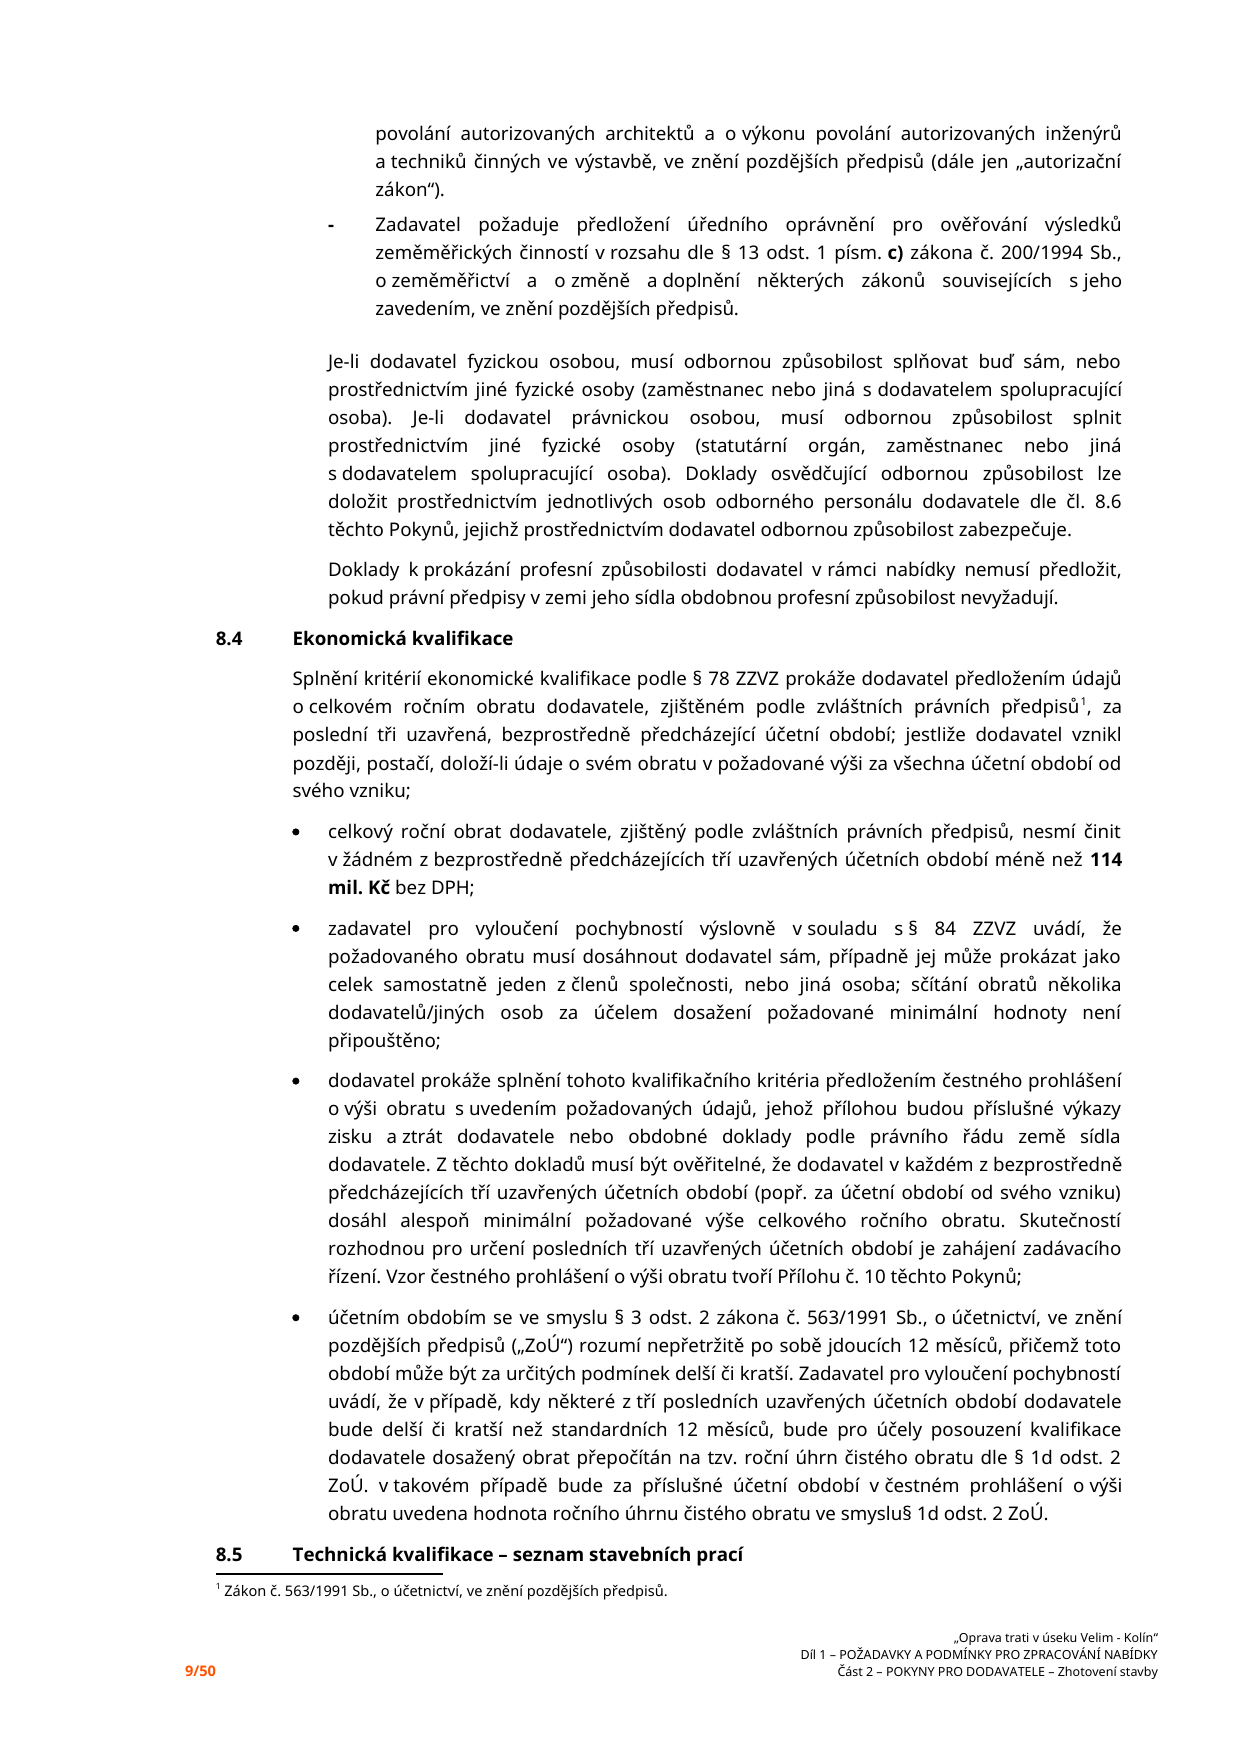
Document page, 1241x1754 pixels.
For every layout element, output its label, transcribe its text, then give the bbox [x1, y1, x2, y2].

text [328, 121, 1122, 202]
text Zadavatel požaduje předložení úředního oprávnění pro ověřování výsledků zeměměřických činností v rozsahu dle § 13 odst. 1 písm. c) zákona č. 200/1994 Sb., o zeměměřictví a o změně a doplnění některých zákonů souvisejících s jeho zavedením, ve znění pozdějších předpisů. [328, 211, 1122, 321]
text Technická kvalifikace – seznam stavebních prací [216, 1541, 1122, 1566]
text zadavatel pro vyloučení pochybností výslovně v souladu s § 84 ZZVZ uvádí, že požadovaného obratu musí dosáhnout dodavatel sám, případně jej může prokázat jako celek samostatně jeden z členů společnosti, nebo jiná osoba; sčítání obratů několika dodavatelů/jiných osob za účelem dosažení požadované minimální hodnoty není připouštěno; [292, 915, 1122, 1052]
text celkový roční obrat dodavatele, zjištěný podle zvláštních právních předpisů, nesmí činit v žádném z bezprostředně předcházejících tří uzavřených účetních období méně než 114 mil. Kč bez DPH; [292, 818, 1122, 900]
text Je-li dodavatel fyzickou osobou, musí odbornou způsobilost splňovat buď sám, nebo prostřednictvím jiné fyzické osoby (zaměstnanec nebo jiná s dodavatelem spolupracující osoba). Je-li dodavatel právnickou osobou, musí odbornou způsobilost splnit prostřednictvím jiné fyzické osoby (statutární orgán, zaměstnanec nebo jiná s dodavatelem spolupracující osoba). Doklady osvědčující odbornou způsobilost lze doložit prostřednictvím jednotlivých osob odborného personálu dodavatele dle čl. 8.6 těchto Pokynů, jejichž prostřednictvím dodavatel odbornou způsobilost zabezpečuje. [328, 348, 1122, 542]
text Splnění kritérií ekonomické kvalifikace podle § 78 ZZVZ prokáže dodavatel předložením údajů o celkovém ročním obratu dodavatele, zjištěném podle zvláštních právních předpisů, za poslední tři uzavřená, bezprostředně předcházející účetní období; jestliže dodavatel vznikl později, postačí, doloží-li údaje o svém obratu v požadované výši za všechna účetní období od svého vzniku; [292, 666, 1122, 803]
text Ekonomická kvalifikace [216, 625, 1122, 651]
text Doklady k prokázání profesní způsobilosti dodavatel v rámci nabídky nemusí předložit, pokud právní předpisy v zemi jeho sídla obdobnou profesní způsobilost nevyžadují. [328, 557, 1122, 610]
text dodavatel prokáže splnění tohoto kvalifikačního kritéria předložením čestného prohlášení o výši obratu s uvedením požadovaných údajů, jehož přílohou budou příslušné výkazy zisku a ztrát dodavatele nebo obdobné doklady podle právního řádu země sídla dodavatele. Z těchto dokladů musí být ověřitelné, že dodavatel v každém z bezprostředně předcházejících tří uzavřených účetních období (popř. za účetní období od svého vzniku) dosáhl alespoň minimální požadované výše celkového ročního obratu. Skutečností rozhodnou pro určení posledních tří uzavřených účetních období je zahájení zadávacího řízení. Vzor čestného prohlášení o výši obratu tvoří Přílohu č. 10 těchto Pokynů; [292, 1067, 1122, 1289]
text účetním obdobím se ve smyslu § 3 odst. 2 zákona č. 563/1991 Sb., o účetnictví, ve znění pozdějších předpisů („ZoÚ“) rozumí nepřetržitě po sobě jdoucích 12 měsíců, přičemž toto období může být za určitých podmínek delší či kratší. Zadavatel pro vyloučení pochybností uvádí, že v případě, kdy některé z tří posledních uzavřených účetních období dodavatele bude delší či kratší než standardních 12 měsíců, bude pro účely posouzení kvalifikace dodavatele dosažený obrat přepočítán na tzv. roční úhrn čistého obratu dle § 1d odst. 2 ZoÚ. v takovém případě bude za příslušné účetní období v čestném prohlášení o výši obratu uvedena hodnota ročního úhrnu čistého obratu ve smyslu§ 1d odst. 2 ZoÚ. [292, 1304, 1122, 1526]
